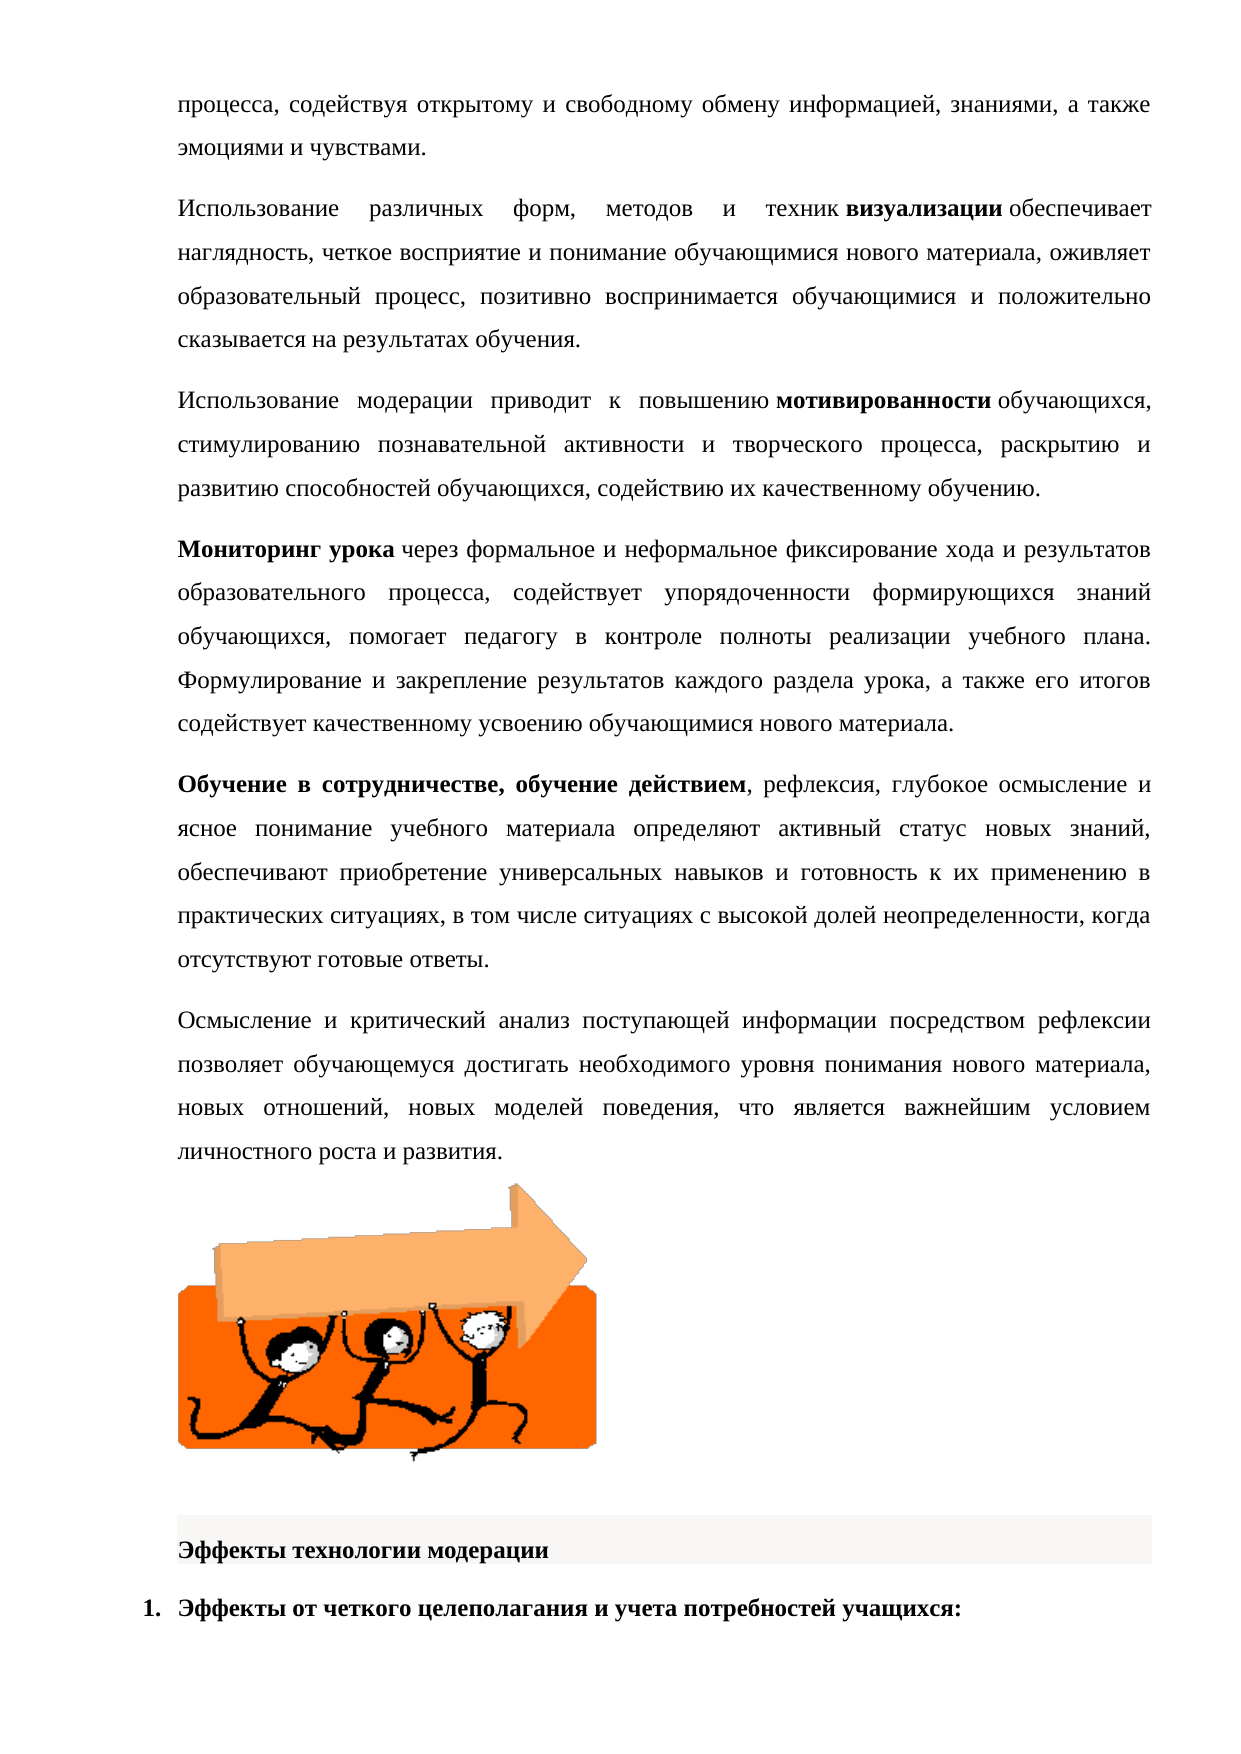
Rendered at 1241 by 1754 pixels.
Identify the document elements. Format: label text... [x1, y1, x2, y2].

text Использование модерации приводит к повышению мотивированности обучающихся, стимулированию познавательной активности и творческого процесса, раскрытию и развитию способностей обучающихся, содействию их качественному обучению. [177, 371, 1152, 501]
text Осмысление и критический анализ поступающей информации посредством рефлексии позволяет обучающемуся достигать необходимого уровня понимания нового материала, новых отношений, новых моделей поведения, что является важнейшим условием личностного роста и развития. [177, 990, 1152, 1165]
picture [177, 1182, 598, 1463]
text Обучение в сотрудничестве, обучение действием, рефлексия, глубокое осмысление и ясное понимание учебного материала определяют активный статус новых знаний, обеспечивают приобретение универсальных навыков и готовность к их применению в практических ситуациях, в том числе ситуациях с высокой долей неопределенности, когда отсутствуют готовые ответы. [177, 754, 1152, 973]
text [177, 74, 1152, 161]
text Эффекты технологии модерации [177, 1515, 1152, 1564]
text Мониторинг урока через формальное и неформальное фиксирование хода и результатов образовательного процесса, содействует упорядоченности формирующихся знаний обучающихся, помогает педагогу в контроле полноты реализации учебного плана. Формулирование и закрепление результатов каждого раздела урока, а также его итогов содействует качественному усвоению обучающимися нового материала. [177, 519, 1152, 737]
list Эффекты от четкого целеполагания и учета потребностей учащихся: [142, 1593, 1152, 1622]
text Использование различных форм, методов и техник визуализации обеспечивает наглядность, четкое восприятие и понимание обучающимися нового материала, оживляет образовательный процесс, позитивно воспринимается обучающимися и положительно сказывается на результатах обучения. [177, 178, 1152, 353]
